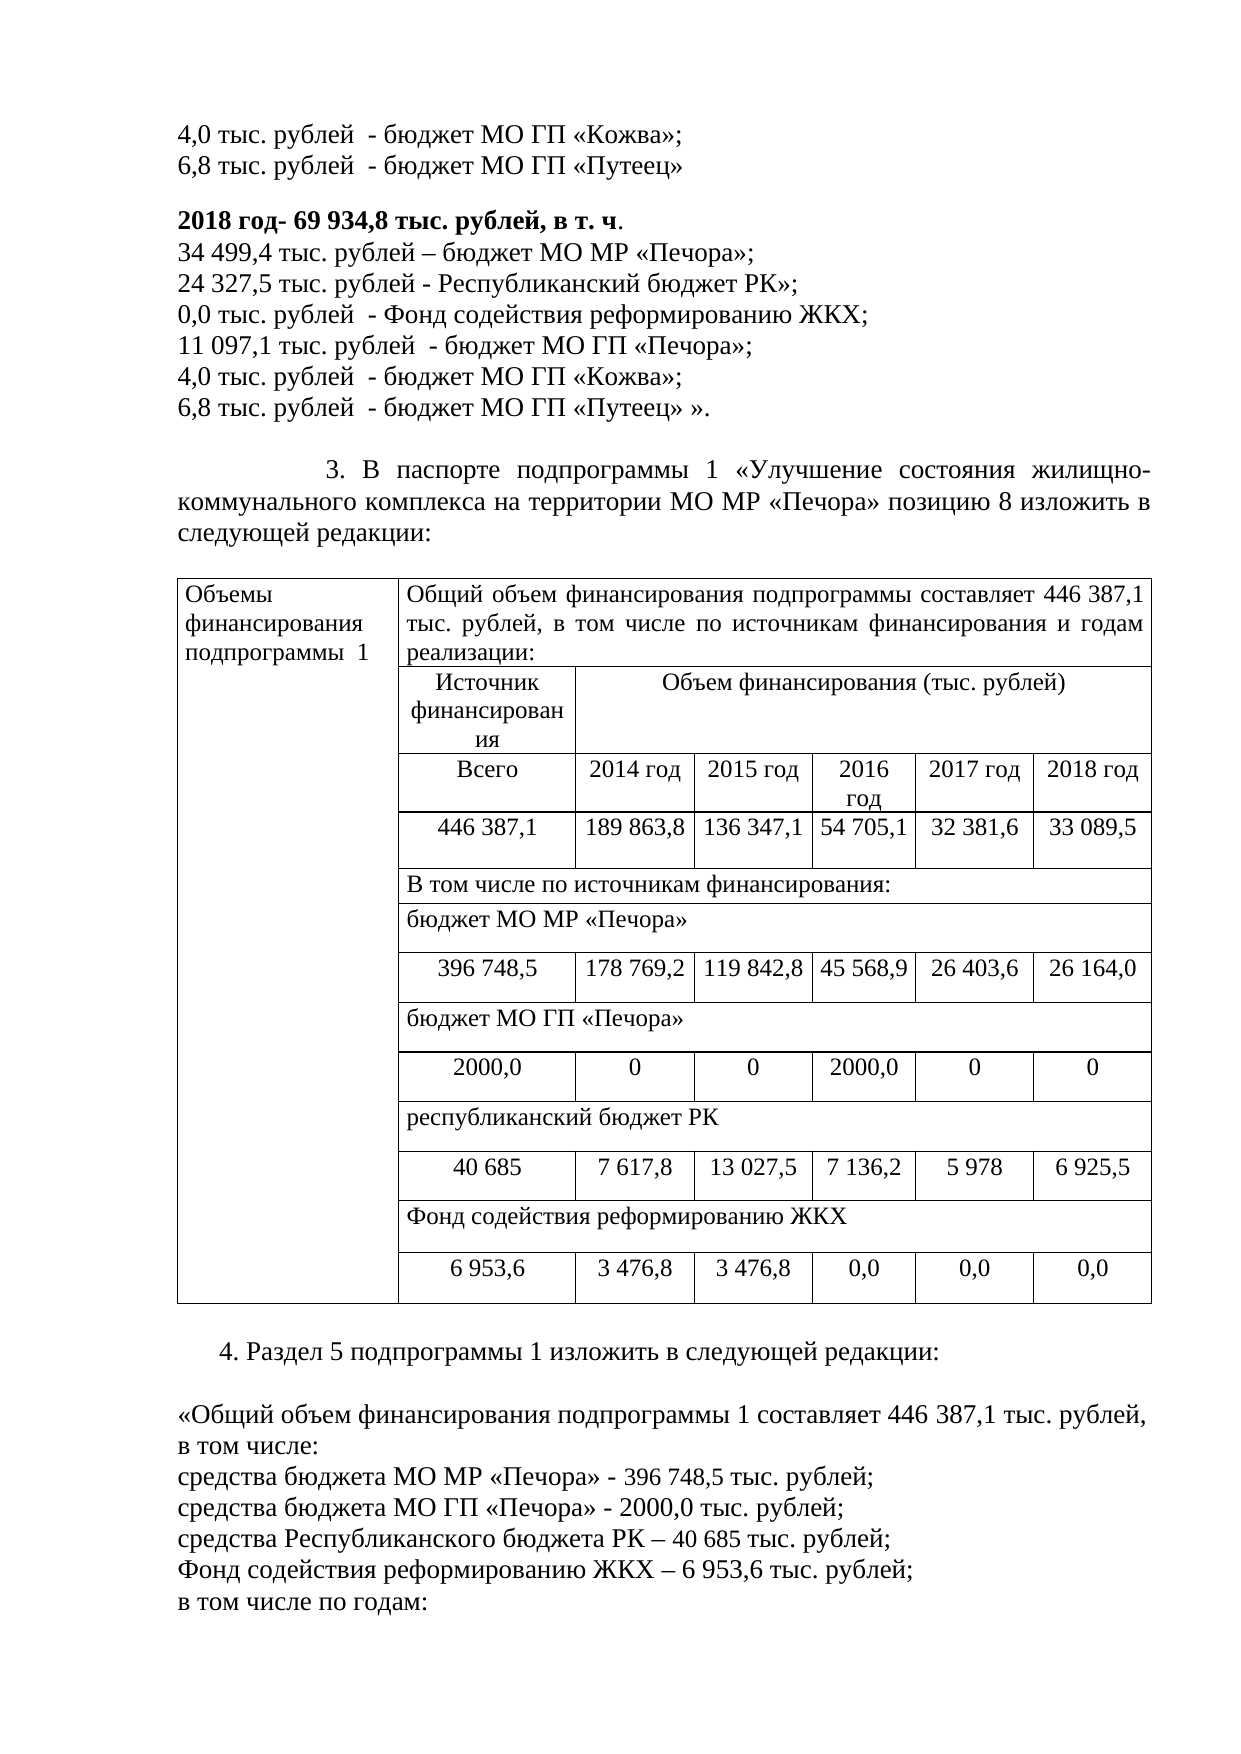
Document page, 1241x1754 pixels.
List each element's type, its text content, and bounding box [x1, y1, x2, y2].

table_cell 33 089,5 [1034, 813, 1151, 868]
table_cell 2015 год [695, 754, 812, 811]
table_cell 189 863,8 [576, 813, 694, 868]
table_cell 0 [1034, 1053, 1151, 1101]
table_cell 2017 год [916, 754, 1033, 811]
text 4,0 тыс. рублей - бюджет МО ГП «Кожва»; [177, 360, 1152, 391]
table_cell 13 027,5 [695, 1152, 812, 1200]
text в том числе по годам: [177, 1584, 1152, 1616]
table_cell 2000,0 [399, 1053, 575, 1101]
table_cell 6 925,5 [1034, 1152, 1151, 1200]
text 3. В паспорте подпрограммы 1 «Улучшение состояния жилищно-коммунального комплекса на территории МО МР «Печора» позицию 8 изложить в следующей редакции: [177, 454, 1152, 547]
text 2018 год- 69 934,8 тыс. рублей, в т. ч. [177, 204, 1152, 236]
text средства бюджета МО ГП «Печора» - 2000,0 тыс. рублей; [177, 1491, 1152, 1522]
table_cell 40 685 [399, 1152, 575, 1200]
table_cell 45 568,9 [813, 953, 915, 1002]
text средства Республиканского бюджета РК – 40 685 тыс. рублей; [177, 1522, 1152, 1553]
table_cell 0 [916, 1053, 1033, 1101]
table_cell 2000,0 [813, 1053, 915, 1101]
table_header Общий объем финансирования подпрограммы составляет 446 387,1 тыс. рублей, в том числе по источникам финансирования и годам реализации: [399, 579, 1151, 666]
table_cell 446 387,1 [399, 813, 575, 868]
text Фонд содействия реформированию ЖКХ – 6 953,6 тыс. рублей; [177, 1553, 1152, 1584]
table_cell бюджет МО ГП «Печора» [399, 1003, 1151, 1051]
table_cell 396 748,5 [399, 953, 575, 1002]
text 6,8 тыс. рублей - бюджет МО ГП «Путеец» ». [177, 391, 1152, 422]
table_cell 136 347,1 [695, 813, 812, 868]
table_cell Источник финансирования [399, 667, 575, 753]
table_cell 54 705,1 [813, 813, 915, 868]
table_cell 5 978 [916, 1152, 1033, 1200]
text 11 097,1 тыс. рублей - бюджет МО ГП «Печора»; [177, 329, 1152, 360]
table_cell 0 [695, 1053, 812, 1101]
table_cell 26 403,6 [916, 953, 1033, 1002]
text «Общий объем финансирования подпрограммы 1 составляет 446 387,1 тыс. рублей, в том числе: [177, 1398, 1152, 1460]
table_cell 0 [576, 1053, 694, 1101]
table_cell [178, 666, 398, 1303]
table_cell 7 136,2 [813, 1152, 915, 1200]
table_header Объемы финансирования подпрограммы 1 [178, 579, 398, 666]
table_cell Всего [399, 754, 575, 811]
text 4. Раздел 5 подпрограммы 1 изложить в следующей редакции: [177, 1335, 1152, 1367]
text 6,8 тыс. рублей - бюджет МО ГП «Путеец» [177, 149, 1152, 180]
text средства бюджета МО МР «Печора» - 396 748,5 тыс. рублей; [177, 1460, 1152, 1491]
table_cell 119 842,8 [695, 953, 812, 1002]
table_cell 0,0 [1034, 1253, 1151, 1303]
table_cell 2014 год [576, 754, 694, 811]
table_cell 3 476,8 [695, 1253, 812, 1303]
text 34 499,4 тыс. рублей – бюджет МО МР «Печора»; [177, 236, 1152, 267]
text 4,0 тыс. рублей - бюджет МО ГП «Кожва»; [177, 118, 1152, 149]
table_cell 178 769,2 [576, 953, 694, 1002]
table_cell 6 953,6 [399, 1253, 575, 1303]
table_cell Фонд содействия реформированию ЖКХ [399, 1201, 1151, 1252]
table_cell 0,0 [813, 1253, 915, 1303]
table_cell республиканский бюджет РК [399, 1102, 1151, 1151]
text 0,0 тыс. рублей - Фонд содействия реформированию ЖКХ; [177, 298, 1152, 329]
table_cell Объем финансирования (тыс. рублей) [576, 667, 1151, 753]
table_cell 26 164,0 [1034, 953, 1151, 1002]
table_cell 0,0 [916, 1253, 1033, 1303]
table_cell 2018 год [1034, 754, 1151, 811]
table_cell 32 381,6 [916, 813, 1033, 868]
table_cell бюджет МО МР «Печора» [399, 904, 1151, 952]
table_cell В том числе по источникам финансирования: [399, 869, 1151, 903]
table_cell 3 476,8 [576, 1253, 694, 1303]
text 24 327,5 тыс. рублей - Республиканский бюджет РК»; [177, 267, 1152, 298]
table_cell 2016 год [813, 754, 915, 811]
table_cell 7 617,8 [576, 1152, 694, 1200]
